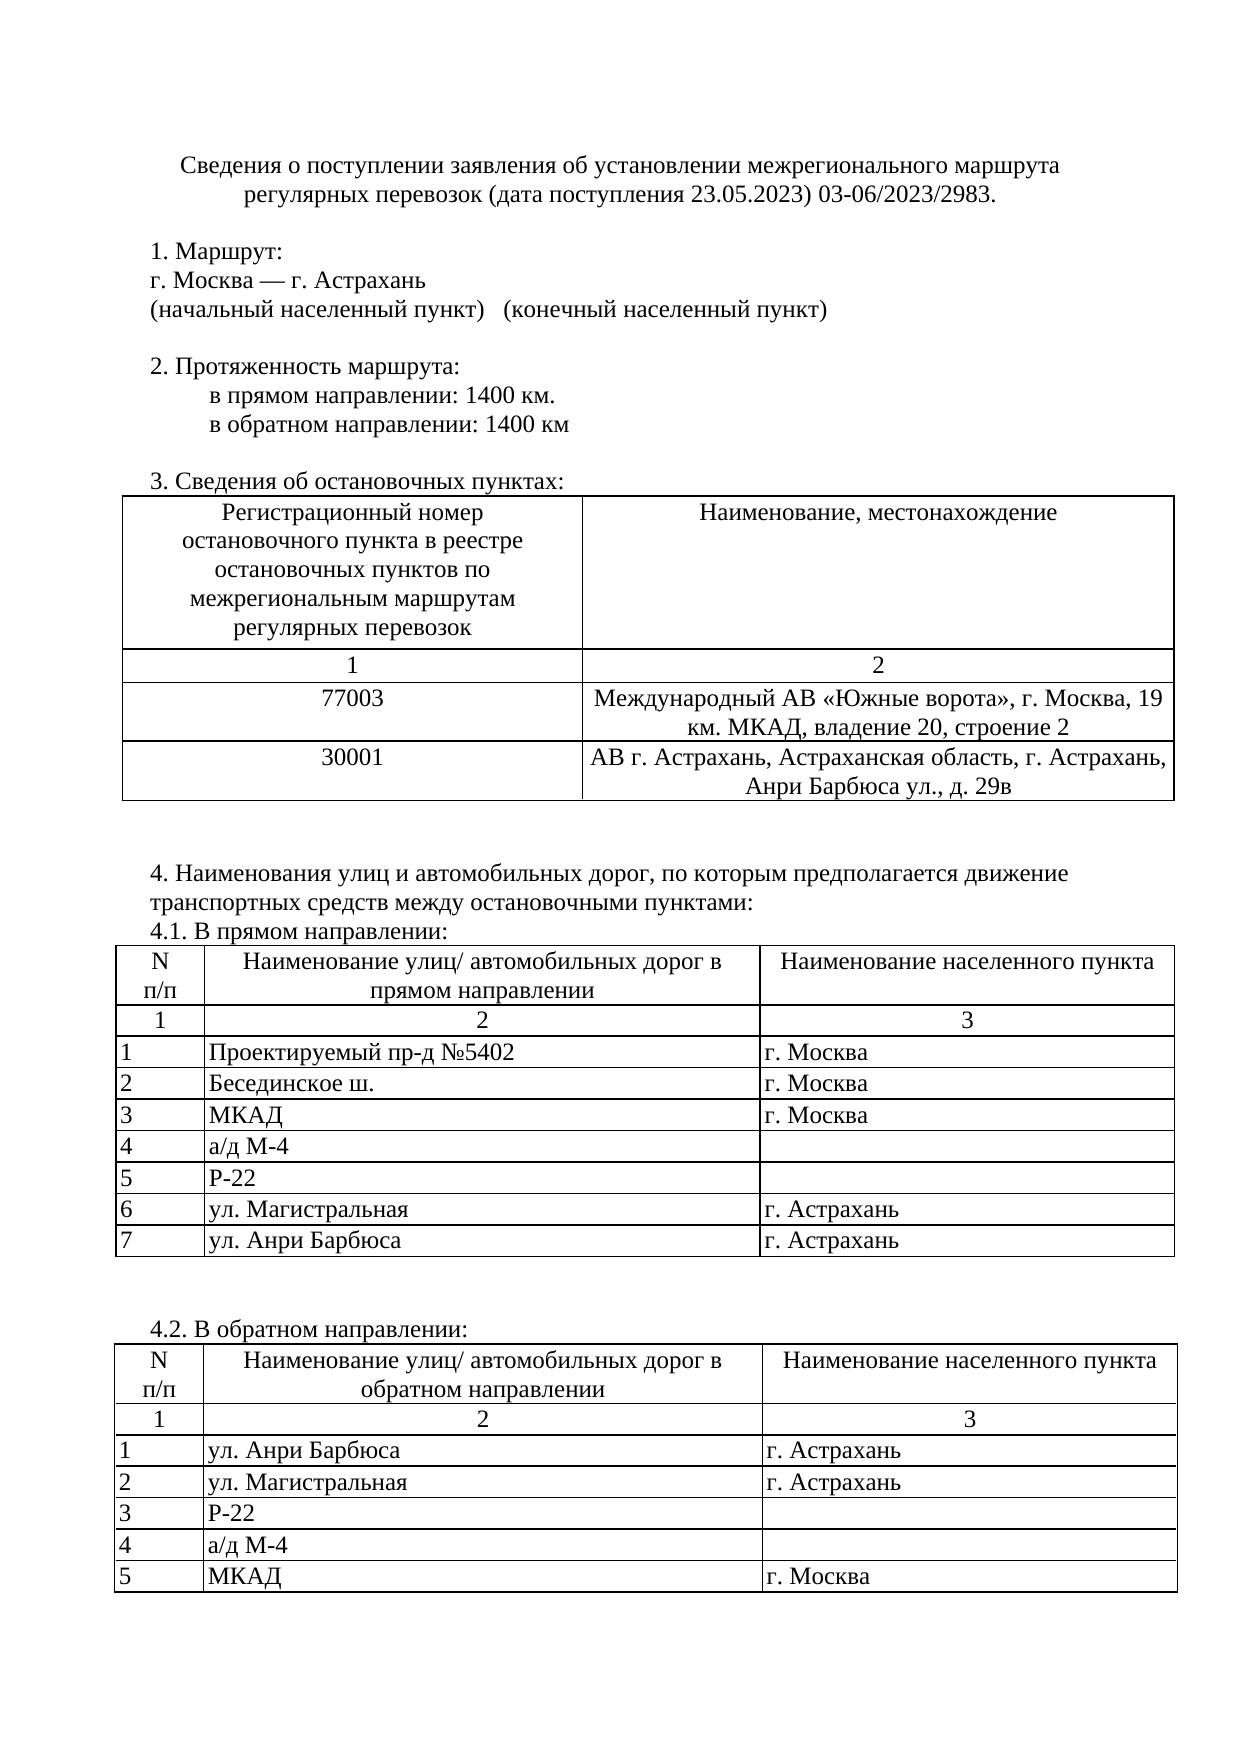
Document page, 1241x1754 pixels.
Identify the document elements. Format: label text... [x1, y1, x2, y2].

table_cell 1 [115, 1435, 203, 1465]
table_cell 2 [115, 1466, 203, 1497]
table_cell ул. Анри Барбюса [204, 1436, 762, 1465]
table_cell [761, 1131, 1174, 1161]
table_header Наименование улиц/ автомобильных дорог в обратном направлении [204, 1345, 762, 1402]
table_cell 5 [115, 1561, 203, 1591]
table_cell МКАД [204, 1561, 762, 1591]
table_header Наименование населенного пункта [761, 946, 1174, 1004]
text 4.1. В прямом направлении: [150, 916, 1090, 945]
text в прямом направлении: 1400 км. [150, 380, 1090, 409]
table_header Регистрационный номер остановочного пункта в реестре остановочных пунктов по межрегиональным маршрутам регулярных перевозок [123, 497, 582, 648]
table_cell г. Астрахань [763, 1465, 1177, 1497]
table_cell 5 [117, 1163, 204, 1193]
table_header N п/п [117, 946, 204, 1004]
table_cell МКАД [205, 1100, 759, 1130]
table_cell 1 [123, 650, 582, 681]
table_cell ул. Магистральная [204, 1467, 762, 1497]
table_cell 1 [117, 1006, 204, 1035]
table_cell Бесединское ш. [205, 1068, 759, 1098]
table_header N п/п [115, 1345, 203, 1402]
table_cell 2 [204, 1404, 762, 1434]
table_cell 2 [205, 1006, 759, 1035]
table_cell г. Астрахань [761, 1194, 1174, 1224]
table_cell 30001 [123, 742, 582, 799]
table_cell 2 [117, 1068, 204, 1098]
text 3. Сведения об остановочных пунктах: [150, 466, 1090, 495]
text 4. Наименования улиц и автомобильных дорог, по которым предполагается движение транспортных средств между остановочными пунктами: [150, 858, 1090, 916]
table_cell 4 [117, 1131, 204, 1161]
text в обратном направлении: 1400 км [150, 409, 1090, 437]
table_cell [761, 1163, 1174, 1193]
table_cell г. Москва [761, 1037, 1174, 1067]
table_cell [763, 1497, 1177, 1528]
table_cell 1 [115, 1404, 203, 1434]
table_cell г. Астрахань [763, 1434, 1177, 1465]
table_cell 77003 [123, 683, 582, 740]
text 2. Протяженность маршрута: [150, 351, 1090, 380]
table_cell г. Астрахань [761, 1226, 1174, 1256]
table_header Наименование, местонахождение [583, 497, 1173, 648]
table_cell 6 [117, 1194, 204, 1224]
table_header Наименование улиц/ автомобильных дорог в прямом направлении [205, 946, 759, 1004]
table_cell а/д М-4 [205, 1131, 759, 1161]
table_cell г. Москва [763, 1560, 1177, 1591]
text 4.2. В обратном направлении: [150, 1314, 1090, 1343]
table_cell [763, 1528, 1177, 1560]
table_cell а/д М-4 [204, 1530, 762, 1560]
table_cell 4 [115, 1529, 203, 1560]
table_cell 3 [115, 1498, 203, 1528]
table_cell 7 [117, 1226, 204, 1256]
text 1. Маршрут: [150, 236, 1090, 265]
table_cell Международный АВ «Южные ворота», г. Москва, 19 км. МКАД, владение 20, строение 2 [583, 683, 1173, 740]
table_cell 1 [117, 1037, 204, 1067]
table_cell Р-22 [205, 1163, 759, 1193]
table_cell АВ г. Астрахань, Астраханская область, г. Астрахань, Анри Барбюса ул., д. 29в [583, 742, 1173, 799]
table_cell 3 [117, 1100, 204, 1130]
table_cell ул. Анри Барбюса [205, 1226, 759, 1256]
text г. Москва — г. Астрахань [150, 265, 1090, 294]
text Сведения о поступлении заявления об установлении межрегионального маршрута регулярных перевозок (дата поступления 23.05.2023) 03-06/2023/2983. [150, 150, 1090, 207]
table_cell г. Москва [761, 1100, 1174, 1130]
text (начальный населенный пункт) (конечный населенный пункт) [150, 294, 1090, 322]
table_cell Р-22 [204, 1498, 762, 1528]
table_header Наименование населенного пункта [763, 1345, 1177, 1402]
table_cell 3 [761, 1006, 1174, 1035]
table_cell ул. Магистральная [205, 1194, 759, 1224]
table_cell 2 [583, 650, 1173, 681]
table_cell 3 [763, 1403, 1177, 1434]
table_cell г. Москва [761, 1068, 1174, 1098]
table_cell Проектируемый пр-д №5402 [205, 1037, 759, 1067]
